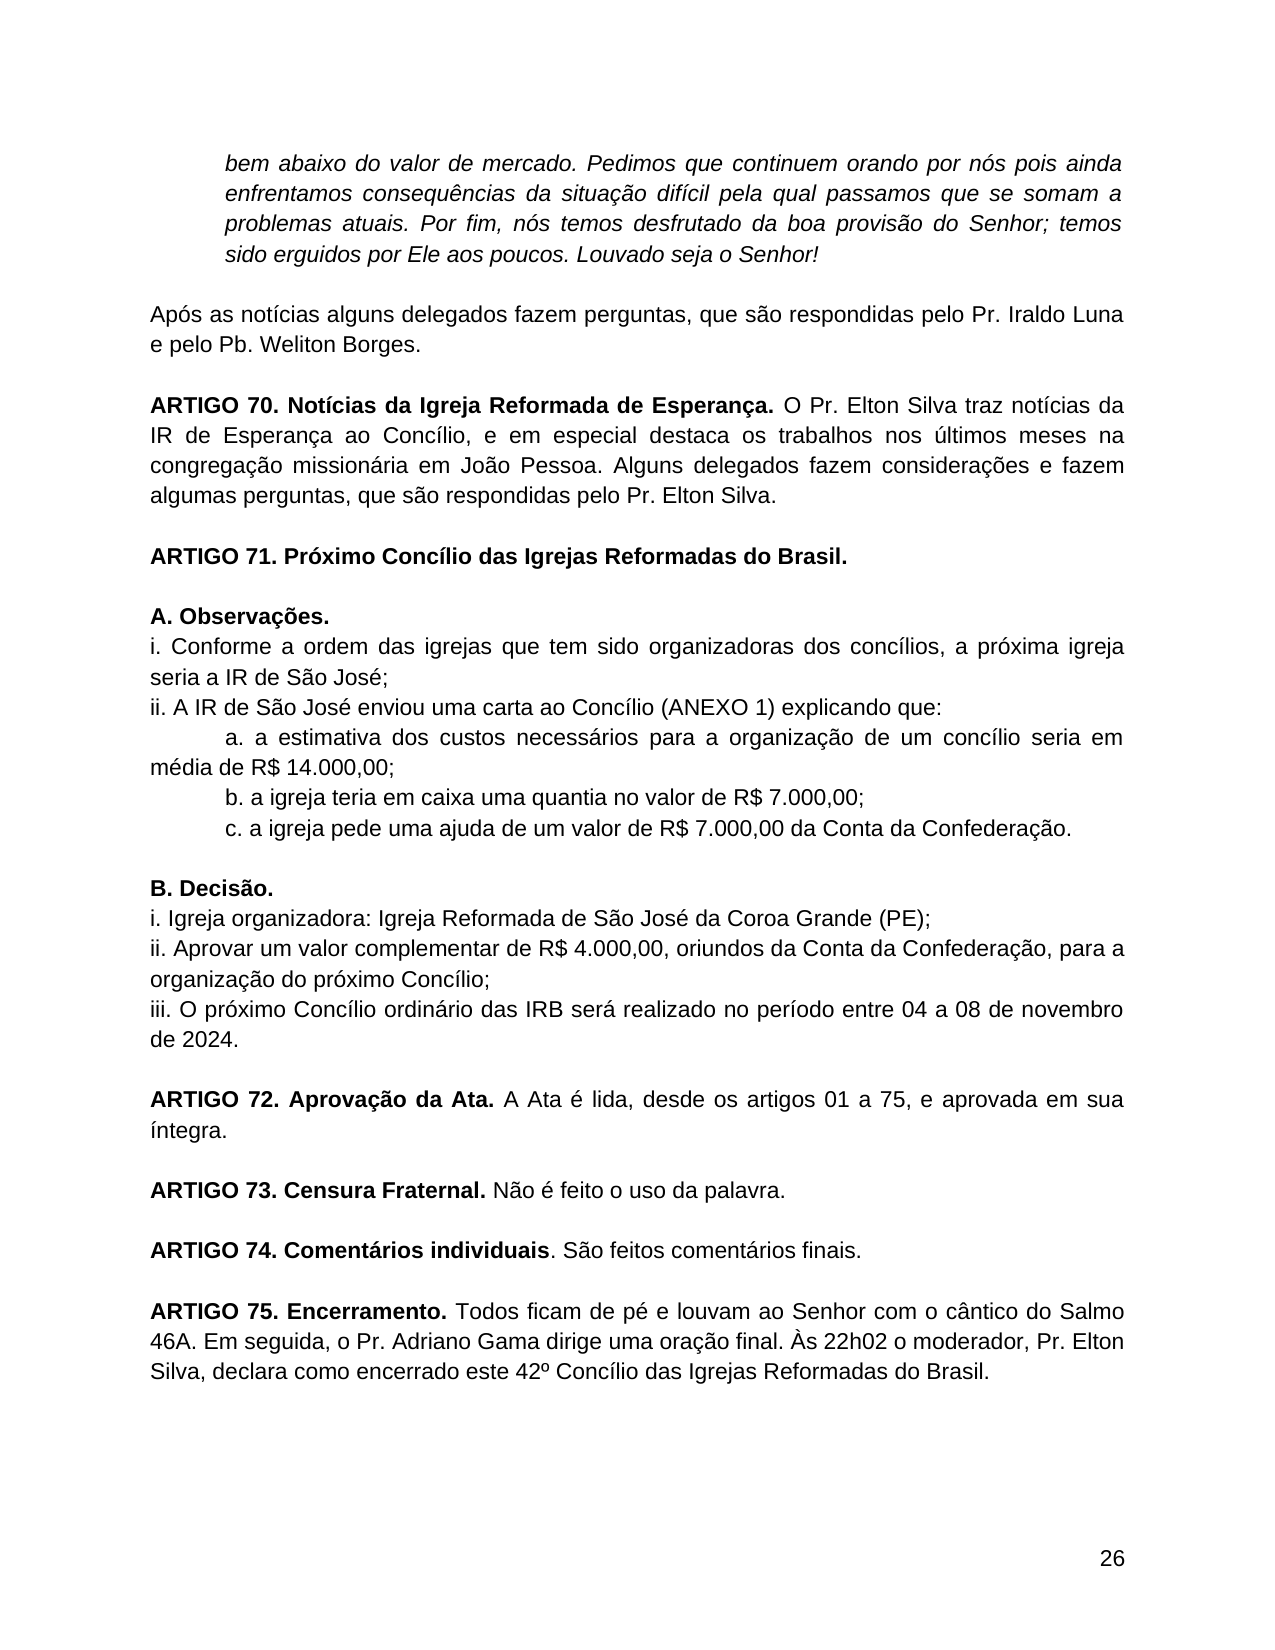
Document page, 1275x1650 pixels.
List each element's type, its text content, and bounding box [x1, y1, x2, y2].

text ARTIGO 70. Notícias da Igreja Reformada de Esperança. O Pr. Elton Silva traz notícias da IR de Esperança ao Concílio, e em especial destaca os trabalhos nos últimos meses na congregação missionária em João Pessoa. Alguns delegados fazem considerações e fazem algumas perguntas, que são respondidas pelo Pr. Elton Silva. [150, 392, 1125, 509]
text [225, 150, 1125, 267]
text Após as notícias alguns delegados fazem perguntas, que são respondidas pelo Pr. Iraldo Luna e pelo Pb. Weliton Borges. [150, 301, 1125, 358]
text ARTIGO 71. Próximo Concílio das Igrejas Reformadas do Brasil. A. Observações. i. Conforme a ordem das igrejas que tem sido organizadoras dos concílios, a próxima igreja seria a IR de São José; ii. A IR de São José enviou uma carta ao Concílio (ANEXO 1) explicando que: a. a estimativa dos custos necessários para a organização de um concílio seria em média de R$ 14.000,00; b. a igreja teria em caixa uma quantia no valor de R$ 7.000,00; c. a igreja pede uma ajuda de um valor de R$ 7.000,00 da Conta da Confederação. B. Decisão. i. Igreja organizadora: Igreja Reformada de São José da Coroa Grande (PE); ii. Aprovar um valor complementar de R$ 4.000,00, oriundos da Conta da Confederação, para a organização do próximo Concílio; iii. O próximo Concílio ordinário das IRB será realizado no período entre 04 a 08 de novembro de 2024. ARTIGO 72. Aprovação da Ata. A Ata é lida, desde os artigos 01 a 75, e aprovada em sua íntegra. ARTIGO 73. Censura Fraternal. Não é feito o uso da palavra. ARTIGO 74. Comentários individuais. São feitos comentários finais. ARTIGO 75. Encerramento. Todos ficam de pé e louvam ao Senhor com o cântico do Salmo 46A. Em seguida, o Pr. Adriano Gama dirige uma oração final. Às 22h02 o moderador, Pr. Elton Silva, declara como encerrado este 42º Concílio das Igrejas Reformadas do Brasil. [150, 543, 1125, 1385]
